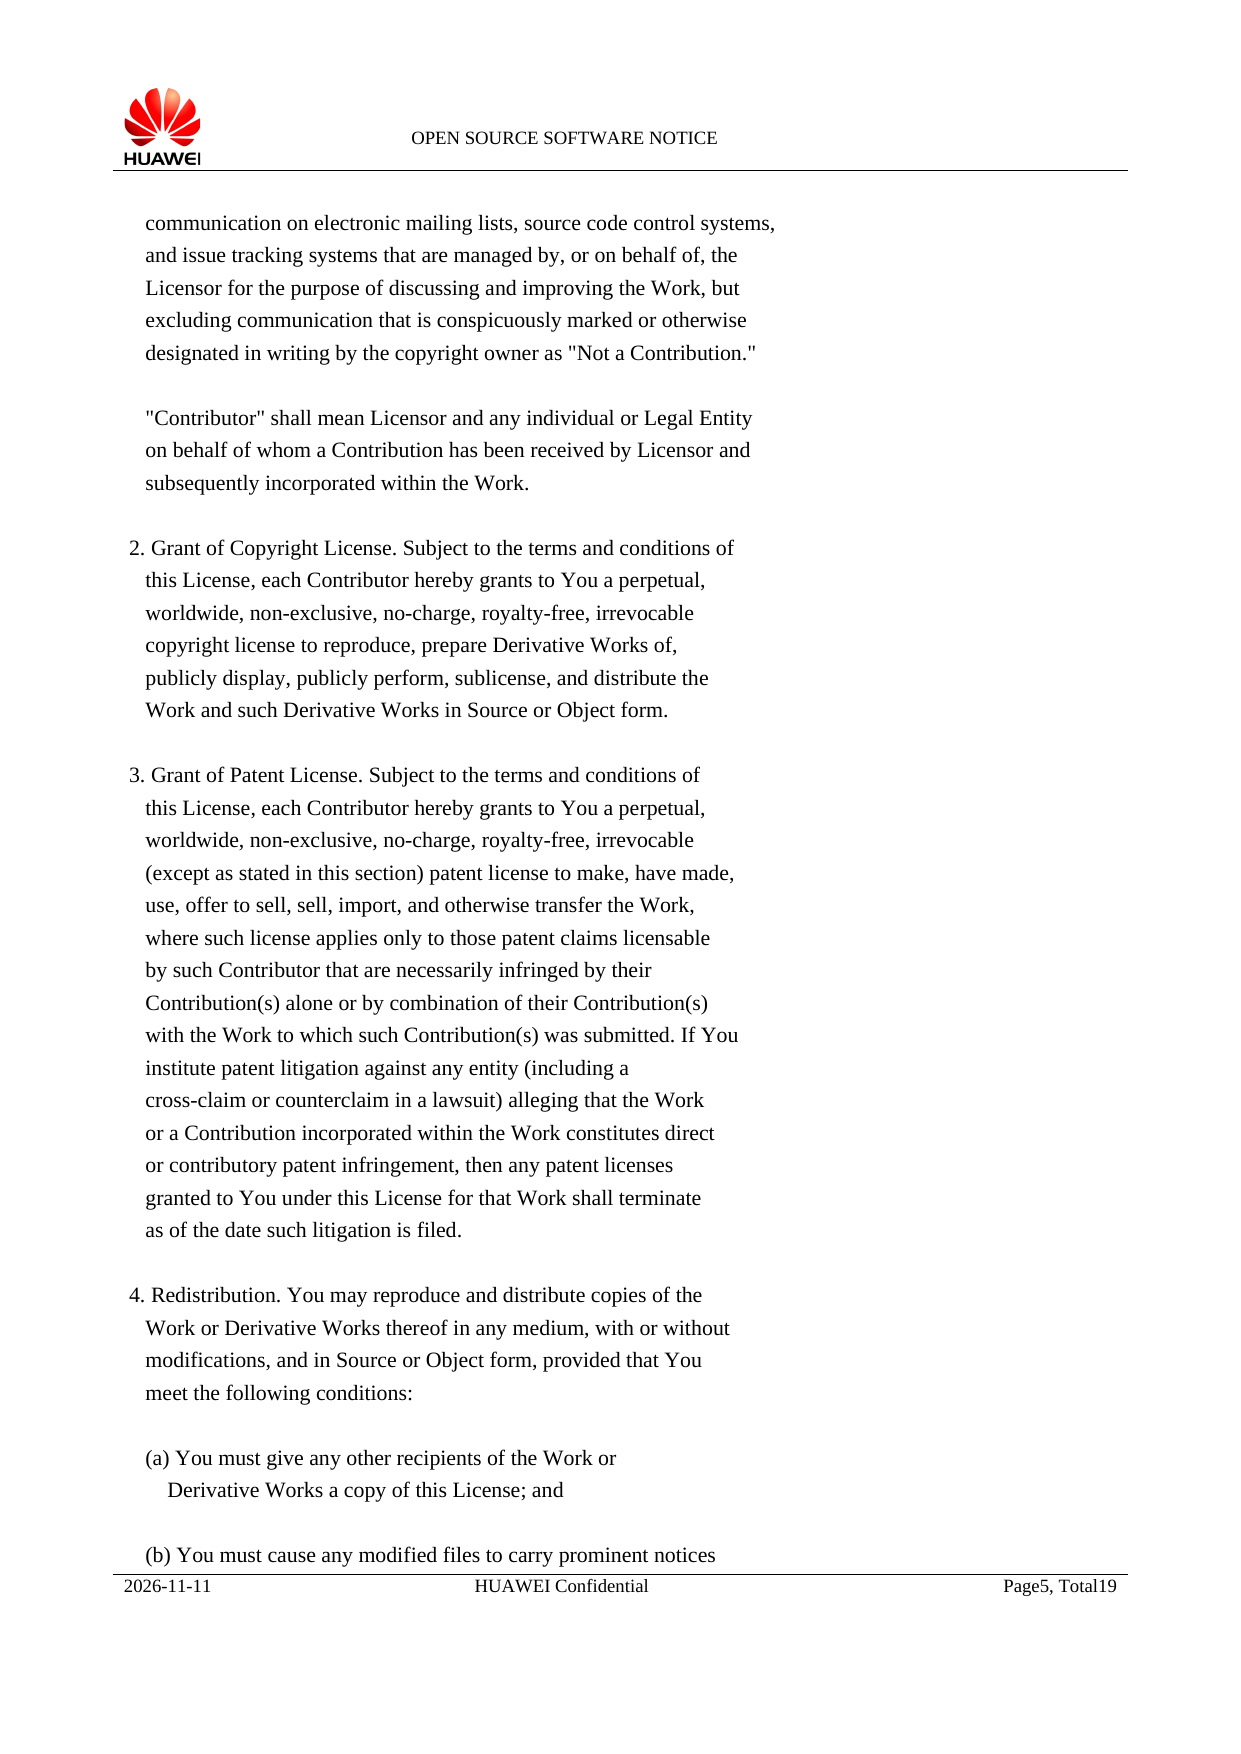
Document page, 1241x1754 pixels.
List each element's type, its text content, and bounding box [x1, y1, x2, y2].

picture [124, 88, 201, 165]
